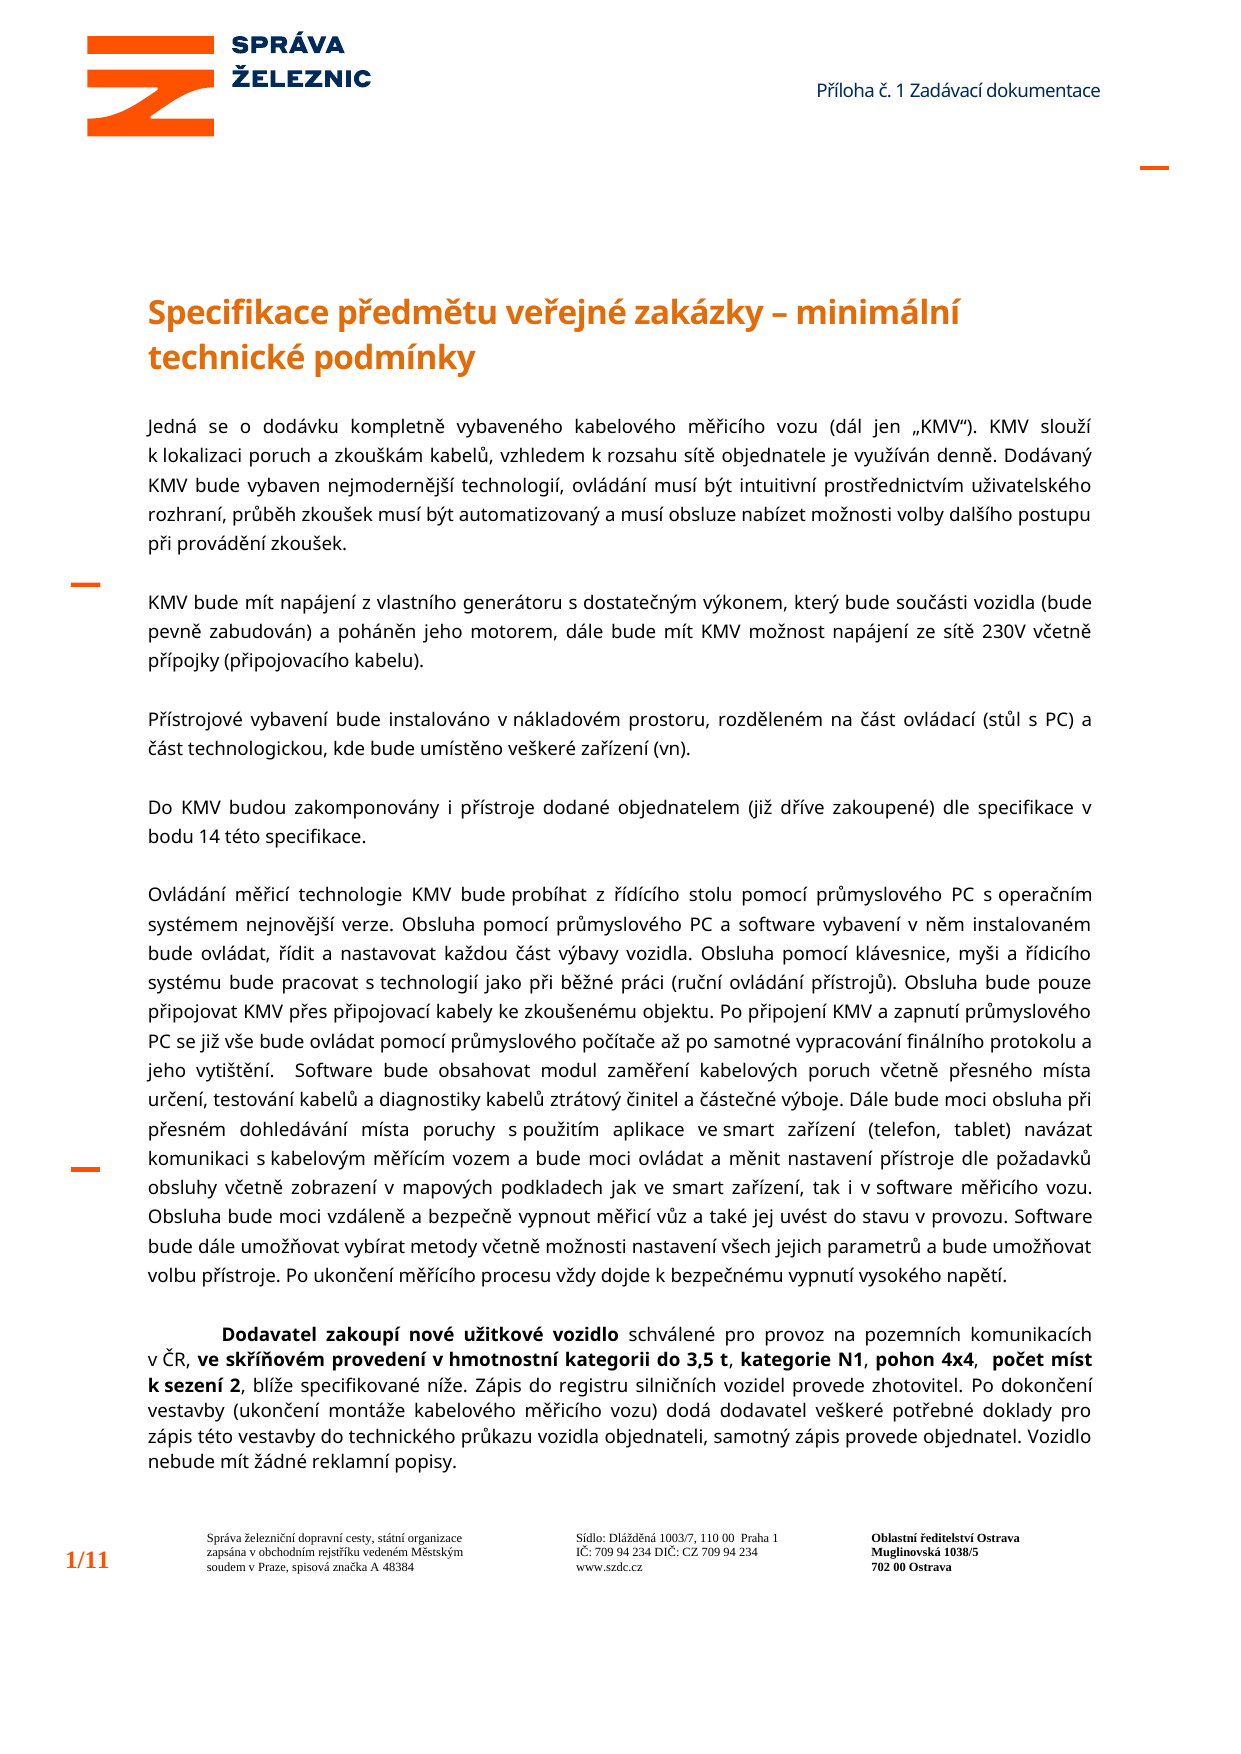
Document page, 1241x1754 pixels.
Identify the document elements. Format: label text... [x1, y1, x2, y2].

text Do KMV budou zakomponovány i přístroje dodané objednatelem (již dříve zakoupené) dle specifikace v bodu 14 této specifikace. [148, 794, 1093, 849]
text Dodavatel zakoupí nové užitkové vozidlo schválené pro provoz na pozemních komunikacích v ČR, ve skříňovém provedení v hmotnostní kategorii do 3,5 t, kategorie N1, pohon 4x4, počet míst k sezení 2, blíže specifikované níže. Zápis do registru silničních vozidel provede zhotovitel. Po dokončení vestavby (ukončení montáže kabelového měřicího vozu) dodá dodavatel veškeré potřebné doklady pro zápis této vestavby do technického průkazu vozidla objednateli, samotný zápis provede objednatel. Vozidlo nebude mít žádné reklamní popisy. [148, 1321, 1093, 1474]
text KMV bude mít napájení z vlastního generátoru s dostatečným výkonem, který bude součásti vozidla (bude pevně zabudován) a poháněn jeho motorem, dále bude mít KMV možnost napájení ze sítě 230V včetně přípojky (připojovacího kabelu). [148, 589, 1093, 673]
text Ovládání měřicí technologie KMV bude probíhat z řídícího stolu pomocí průmyslového PC s operačním systémem nejnovější verze. Obsluha pomocí průmyslového PC a software vybavení v něm instalovaném bude ovládat, řídit a nastavovat každou část výbavy vozidla. Obsluha pomocí klávesnice, myši a řídicího systému bude pracovat s technologií jako při běžné práci (ruční ovládání přístrojů). Obsluha bude pouze připojovat KMV přes připojovací kabely ke zkoušenému objektu. Po připojení KMV a zapnutí průmyslového PC se již vše bude ovládat pomocí průmyslového počítače až po samotné vypracování finálního protokolu a jeho vytištění. Software bude obsahovat modul zaměření kabelových poruch včetně přesného místa určení, testování kabelů a diagnostiky kabelů ztrátový činitel a částečné výboje. Dále bude moci obsluha při přesném dohledávání místa poruchy s použitím aplikace ve smart zařízení (telefon, tablet) navázat komunikaci s kabelovým měřícím vozem a bude moci ovládat a měnit nastavení přístroje dle požadavků obsluhy včetně zobrazení v mapových podkladech jak ve smart zařízení, tak i v software měřicího vozu. Obsluha bude moci vzdáleně a bezpečně vypnout měřicí vůz a také jej uvést do stavu v provozu. Software bude dále umožňovat vybírat metody včetně možnosti nastavení všech jejich parametrů a bude umožňovat volbu přístroje. Po ukončení měřícího procesu vždy dojde k bezpečnému vypnutí vysokého napětí. [148, 882, 1093, 1288]
text Jedná se o dodávku kompletně vybaveného kabelového měřicího vozu (dál jen „KMV“). KMV slouží k lokalizaci poruch a zkouškám kabelů, vzhledem k rozsahu sítě objednatele je využíván denně. Dodávaný KMV bude vybaven nejmodernější technologií, ovládání musí být intuitivní prostřednictvím uživatelského rozhraní, průběh zkoušek musí být automatizovaný a musí obsluze nabízet možnosti volby dalšího postupu při provádění zkoušek. [148, 413, 1093, 556]
text Přístrojové vybavení bude instalováno v nákladovém prostoru, rozděleném na část ovládací (stůl s PC) a část technologickou, kde bude umístěno veškeré zařízení (vn). [148, 706, 1093, 761]
text Specifikace předmětu veřejné zakázky – minimální technické podmínky [148, 288, 1093, 379]
